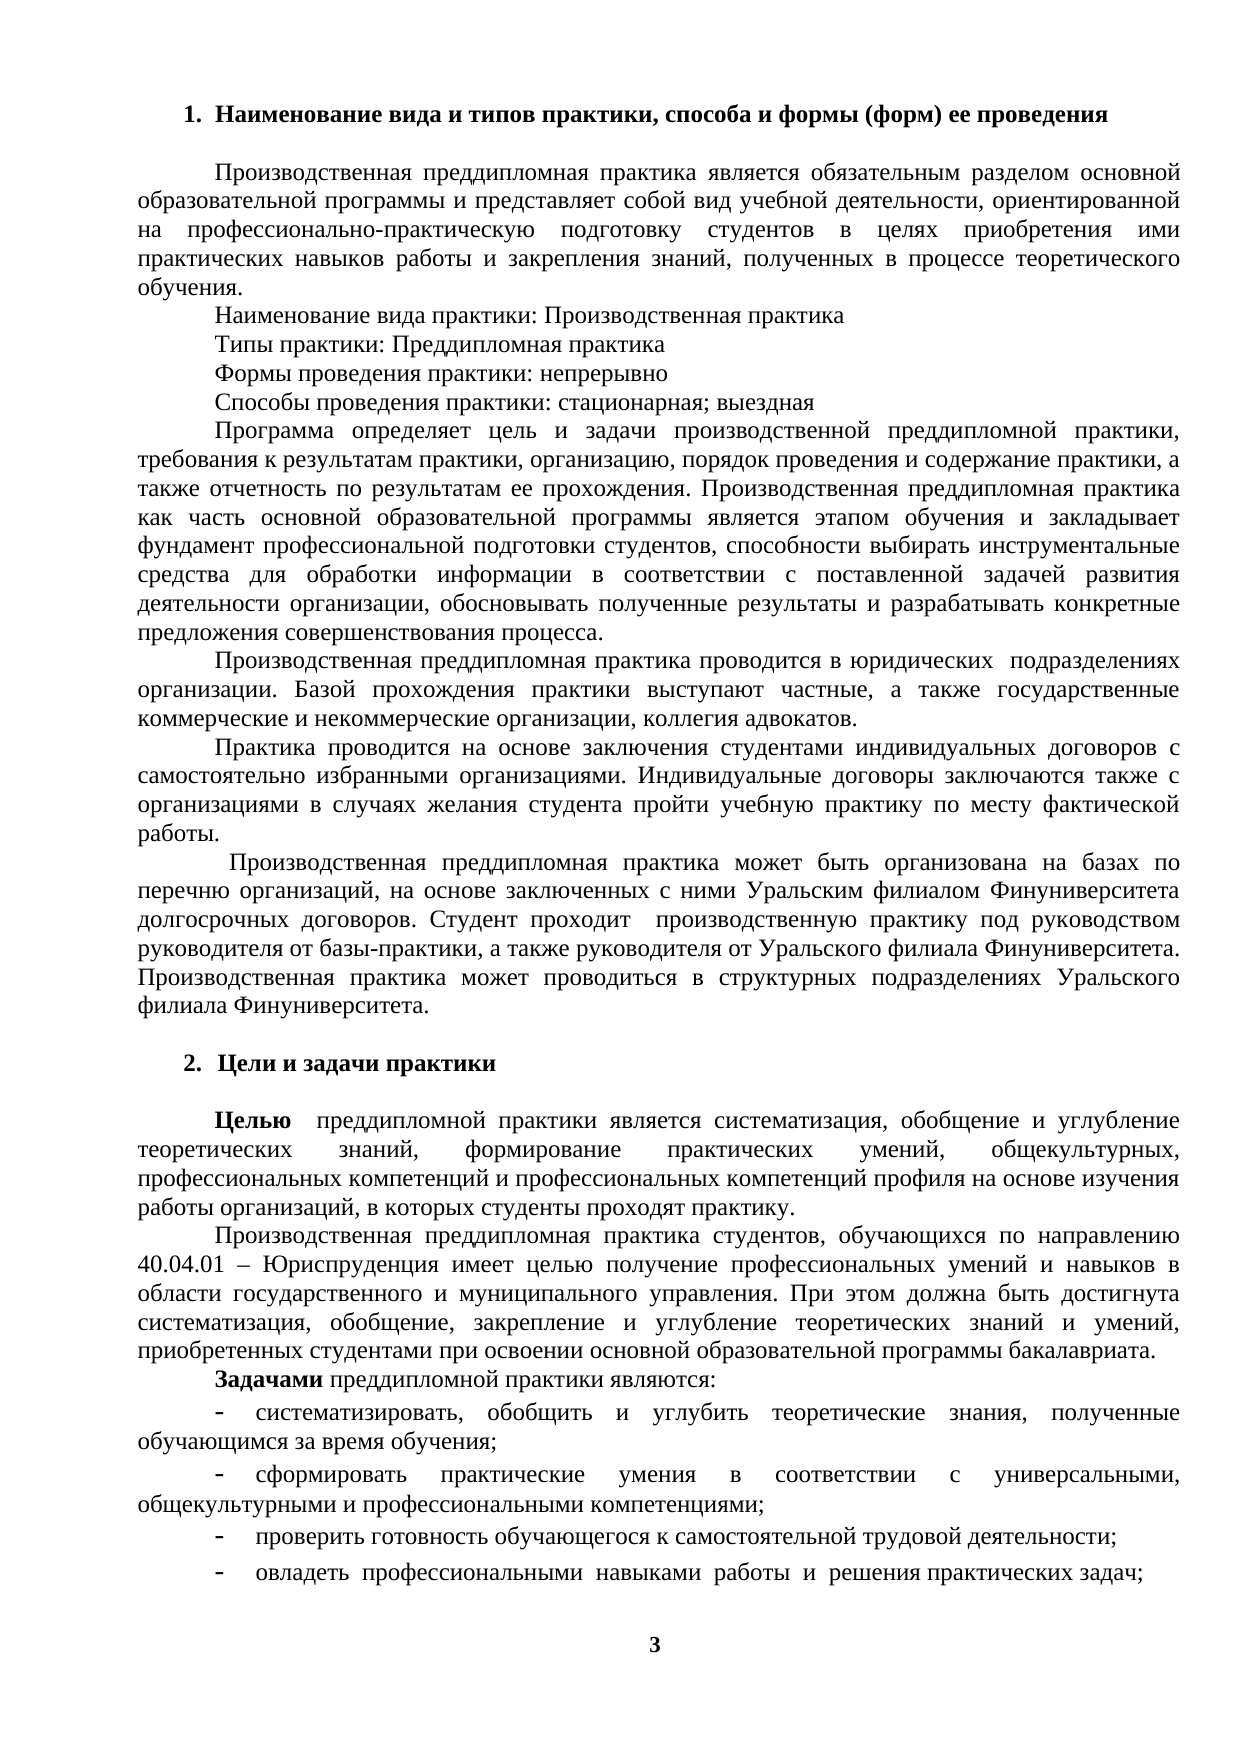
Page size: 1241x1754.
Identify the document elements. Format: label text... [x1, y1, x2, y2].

text Производственная преддипломная практика проводится в юридических подразделениях организации. Базой прохождения практики выступают частные, а также государственные коммерческие и некоммерческие организации, коллегия адвокатов. [137, 645, 1181, 732]
text Программа определяет цель и задачи производственной преддипломной практики, требования к результатам практики, организацию, порядок проведения и содержание практики, а также отчетность по результатам ее прохождения. Производственная преддипломная практика как часть основной образовательной программы является этапом обучения и закладывает фундамент профессиональной подготовки студентов, способности выбирать инструментальные средства для обработки информации в соответствии с поставленной задачей развития деятельности организации, обосновывать полученные результаты и разрабатывать конкретные предложения совершенствования процесса. [137, 415, 1181, 645]
list систематизировать, обобщить и углубить теоретические знания, полученные обучающимся за время обучения; [137, 1393, 1181, 1455]
text Производственная преддипломная практика является обязательным разделом основной образовательной программы и представляет собой вид учебной деятельности, ориентированной на профессионально-практическую подготовку студентов в целях приобретения ими практических навыков работы и закрепления знаний, полученных в процессе теоретического обучения. [137, 157, 1181, 300]
text Способы проведения практики: стационарная; выездная [137, 387, 1181, 415]
text Практика проводится на основе заключения студентами индивидуальных договоров с самостоятельно избранными организациями. Индивидуальные договоры заключаются также с организациями в случаях желания студента пройти учебную практику по месту фактической работы. [137, 732, 1181, 847]
text Задачами преддипломной практики являются: [137, 1364, 1181, 1393]
text Формы проведения практики: непрерывно [137, 358, 1181, 387]
list сформировать практические умения в соответствии с универсальными, общекультурными и профессиональными компетенциями; [137, 1455, 1181, 1517]
text Производственная преддипломная практика студентов, обучающихся по направлению 40.04.01 – Юриспруденция имеет целью получение профессиональных умений и навыков в области государственного и муниципального управления. При этом должна быть достигнута систематизация, обобщение, закрепление и углубление теоретических знаний и умений, приобретенных студентами при освоении основной образовательной программы бакалавриата. [137, 1220, 1181, 1364]
list Цели и задачи практики [137, 1048, 1181, 1077]
text Производственная преддипломная практика может быть организована на базах по перечню организаций, на основе заключенных с ними Уральским филиалом Финуниверситета долгосрочных договоров. Студент проходит производственную практику под руководством руководителя от базы-практики, а также руководителя от Уральского филиала Финуниверситета. Производственная практика может проводиться в структурных подразделениях Уральского филиала Финуниверситета. [137, 847, 1181, 1019]
list овладеть профессиональными навыками работы и решения практических задач; [137, 1553, 1181, 1586]
text Типы практики: Преддипломная практика [137, 329, 1181, 358]
list проверить готовность обучающегося к самостоятельной трудовой деятельности; [137, 1517, 1181, 1551]
text Целью преддипломной практики является систематизация, обобщение и углубление теоретических знаний, формирование практических умений, общекультурных, профессиональных компетенций и профессиональных компетенций профиля на основе изучения работы организаций, в которых студенты проходят практику. [137, 1105, 1181, 1220]
text Наименование вида практики: Производственная практика [137, 300, 1181, 329]
list Наименование вида и типов практики, способа и формы (форм) ее проведения [137, 99, 1181, 128]
